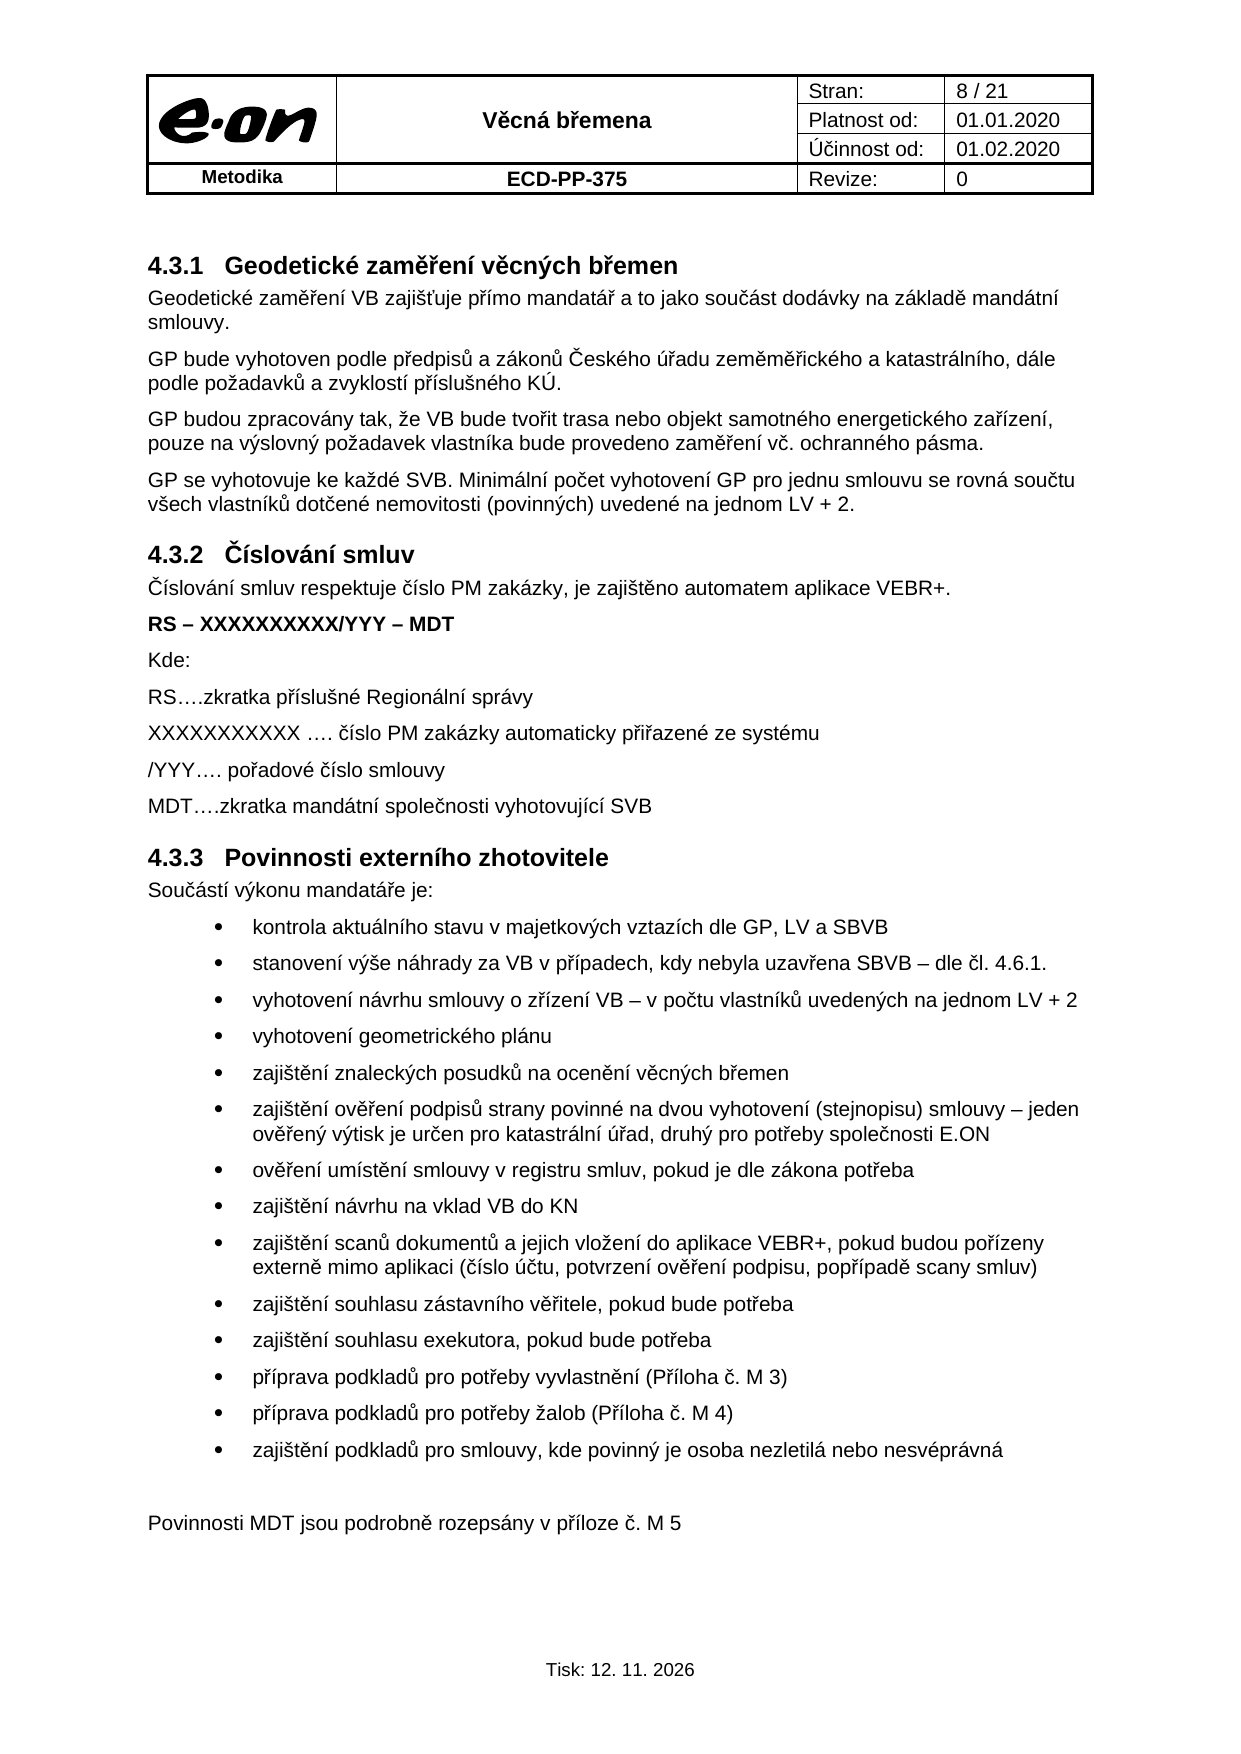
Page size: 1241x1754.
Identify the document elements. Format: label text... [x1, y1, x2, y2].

list kontrola aktuálního stavu v majetkových vztazích dle GP, LV a SBVB [215, 914, 1092, 938]
list zajištění návrhu na vklad VB do KN [215, 1194, 1092, 1218]
list stanovení výše náhrady za VB v případech, kdy nebyla uzavřena SBVB – dle čl. 4.6.1. [215, 951, 1092, 975]
text GP budou zpracovány tak, že VB bude tvořit trasa nebo objekt samotného energetického zařízení, pouze na výslovný požadavek vlastníka bude provedeno zaměření vč. ochranného pásma. [148, 407, 1092, 455]
list zajištění znaleckých posudků na ocenění věcných břemen [215, 1061, 1092, 1085]
list zajištění souhlasu exekutora, pokud bude potřeba [215, 1328, 1092, 1352]
text XXXXXXXXXXX …. číslo PM zakázky automaticky přiřazené ze systému [148, 721, 1092, 745]
subtitle Povinnosti externího zhotovitele [148, 843, 1092, 872]
list příprava podkladů pro potřeby žalob (Příloha č. M 4) [215, 1401, 1092, 1425]
subtitle Geodetické zaměření věcných břemen [148, 251, 1092, 280]
text GP bude vyhotoven podle předpisů a zákonů Českého úřadu zeměměřického a katastrálního, dále podle požadavků a zvyklostí příslušného KÚ. [148, 347, 1092, 394]
text Povinnosti MDT jsou podrobně rozepsány v příloze č. M 5 [148, 1511, 1092, 1535]
subtitle Číslování smluv [148, 540, 1092, 569]
list vyhotovení geometrického plánu [215, 1024, 1092, 1048]
list zajištění podkladů pro smlouvy, kde povinný je osoba nezletilá nebo nesvéprávná [215, 1438, 1092, 1462]
list vyhotovení návrhu smlouvy o zřízení VB – v počtu vlastníků uvedených na jednom LV + 2 [215, 988, 1092, 1012]
text /YYY…. pořadové číslo smlouvy [148, 758, 1092, 782]
text Geodetické zaměření VB zajišťuje přímo mandatář a to jako součást dodávky na základě mandátní smlouvy. [148, 286, 1092, 334]
text Číslování smluv respektuje číslo PM zakázky, je zajištěno automatem aplikace VEBR+. [148, 575, 1092, 599]
text MDT….zkratka mandátní společnosti vyhotovující SVB [148, 794, 1092, 818]
text RS….zkratka příslušné Regionální správy [148, 685, 1092, 709]
list zajištění scanů dokumentů a jejich vložení do aplikace VEBR+, pokud budou pořízeny externě mimo aplikaci (číslo účtu, potvrzení ověření podpisu, popřípadě scany smluv) [215, 1231, 1092, 1279]
list zajištění ověření podpisů strany povinné na dvou vyhotovení (stejnopisu) smlouvy – jeden ověřený výtisk je určen pro katastrální úřad, druhý pro potřeby společnosti E.ON [215, 1097, 1092, 1145]
text GP se vyhotovuje ke každé SVB. Minimální počet vyhotovení GP pro jednu smlouvu se rovná součtu všech vlastníků dotčené nemovitosti (povinných) uvedené na jednom LV + 2. [148, 467, 1092, 515]
list zajištění souhlasu zástavního věřitele, pokud bude potřeba [215, 1291, 1092, 1316]
text RS – XXXXXXXXXX/YYY – MDT [148, 612, 1092, 636]
list ověření umístění smlouvy v registru smluv, pokud je dle zákona potřeba [215, 1158, 1092, 1182]
list příprava podkladů pro potřeby vyvlastnění (Příloha č. M 3) [215, 1364, 1092, 1389]
text Kde: [148, 648, 1092, 672]
text Součástí výkonu mandatáře je: [148, 878, 1092, 902]
